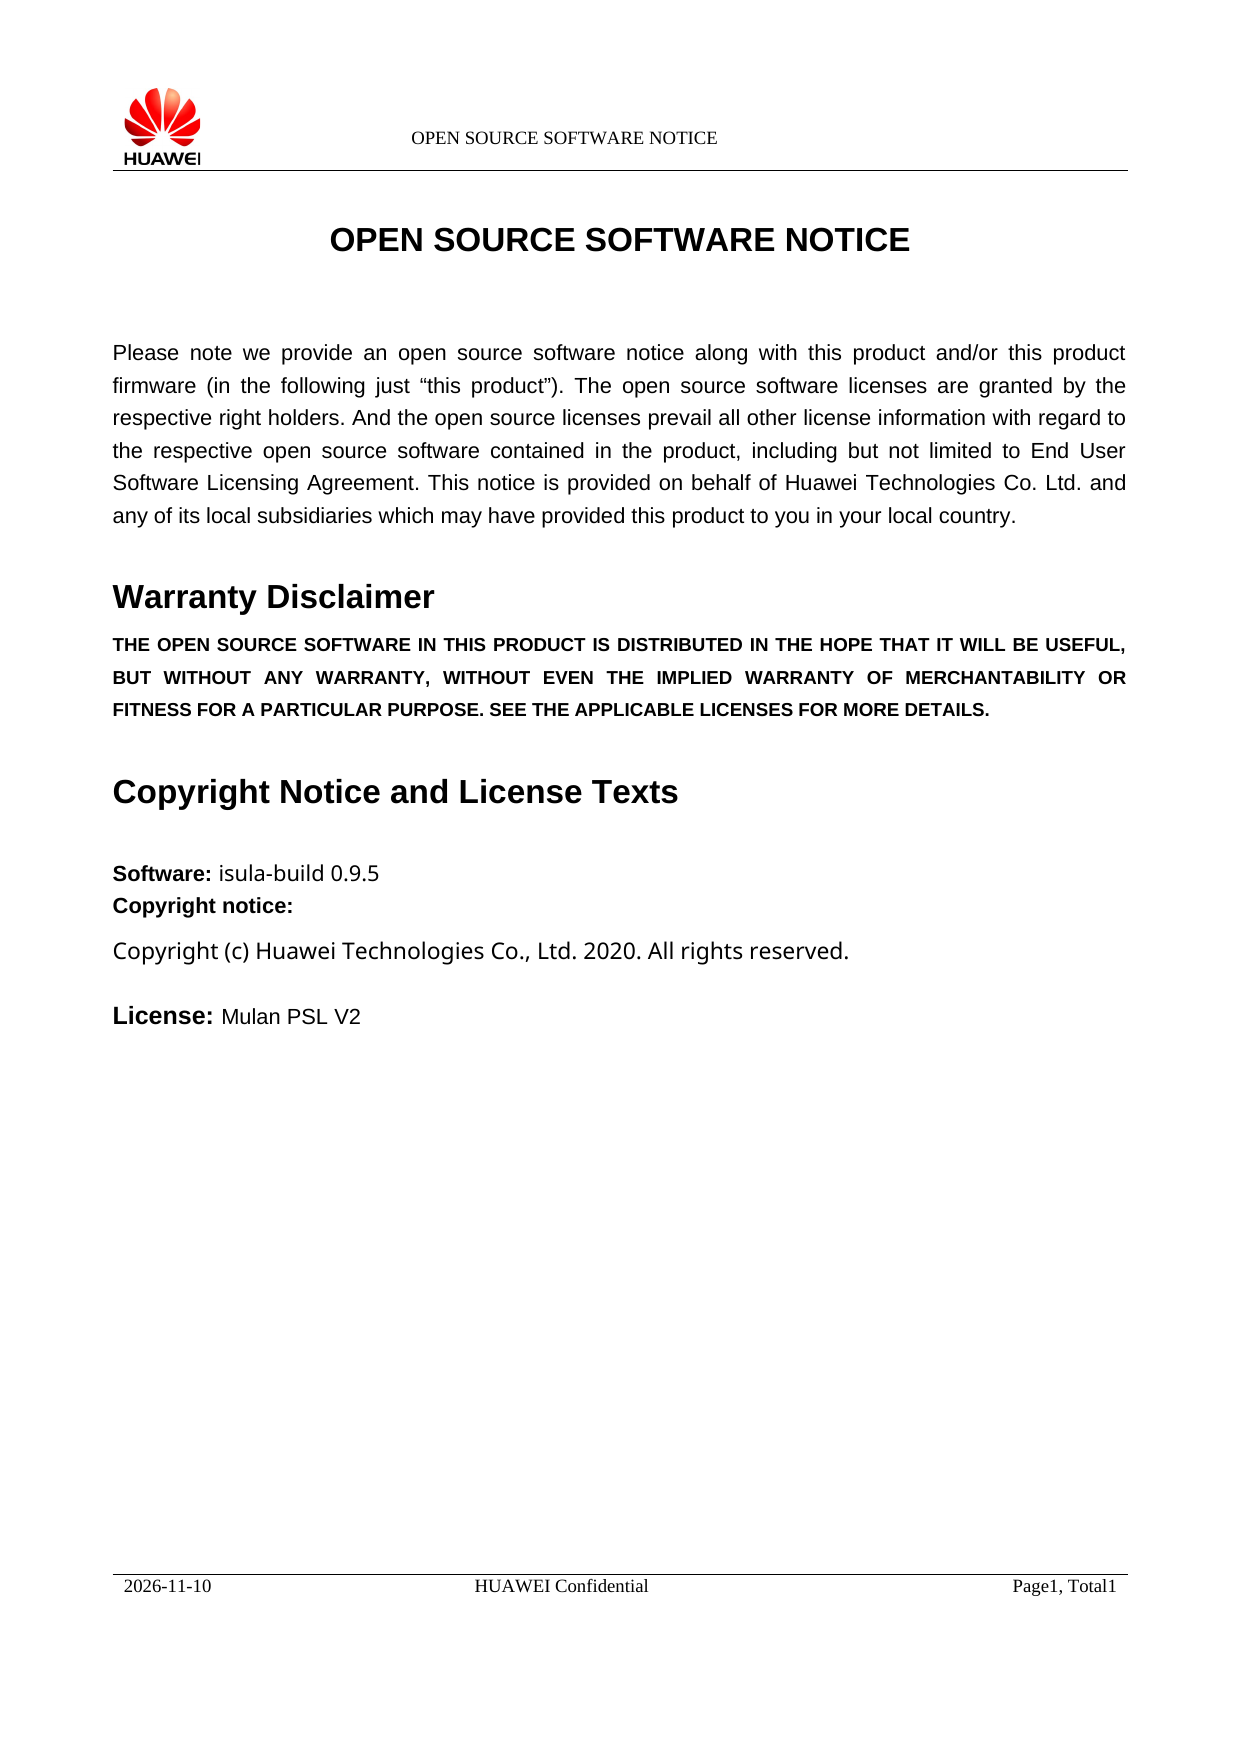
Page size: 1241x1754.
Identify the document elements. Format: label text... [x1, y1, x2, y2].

text The open source software in this product is distributed in the hope that it will be useful, but WITHOUT ANY WARRANTY, without even the implied warranty of MERCHANTABILITY or FITNESS FOR A PARTICULAR PURPOSE. See the applicable licenses for more details. [112, 629, 1128, 726]
text Please note we provide an open source software notice along with this product and/or this product firmware (in the following just “this product”). The open source software licenses are granted by the respective right holders. And the open source licenses prevail all other license information with regard to the respective open source software contained in the product, including but not limited to End User Software Licensing Agreement. This notice is provided on behalf of Huawei Technologies Co. Ltd. and any of its local subsidiaries which may have provided this product to you in your local country. [112, 336, 1128, 531]
text License: Mulan PSL V2 [112, 999, 1128, 1031]
picture [124, 88, 201, 165]
text OPEN SOURCE SOFTWARE NOTICE [112, 206, 1128, 271]
text Copyright notice: [112, 889, 1128, 921]
text Copyright (c) Huawei Technologies Co., Ltd. 2020. All rights reserved. [112, 934, 1128, 999]
text Warranty Disclaimer [112, 564, 1128, 629]
text Copyright Notice and License Texts [112, 759, 1128, 824]
title Software: isula-build 0.9.5 [112, 856, 1128, 889]
